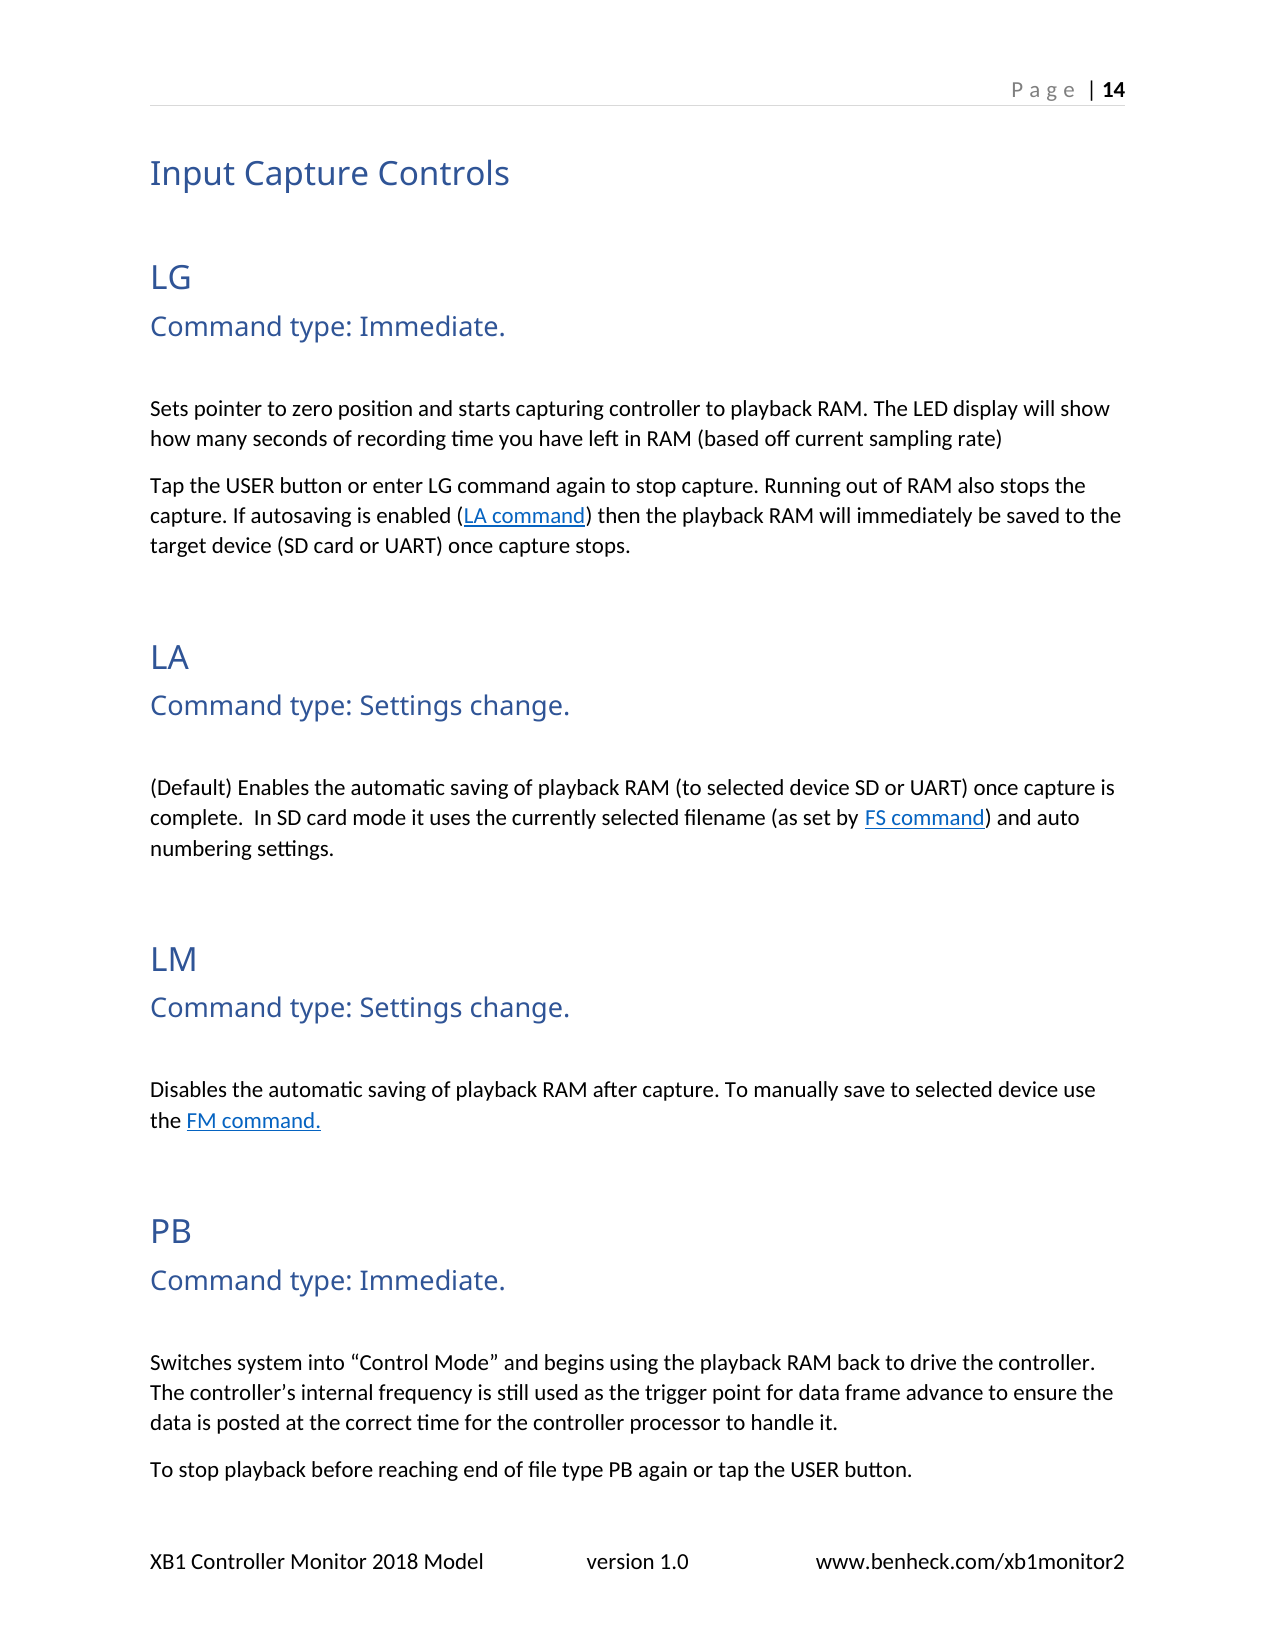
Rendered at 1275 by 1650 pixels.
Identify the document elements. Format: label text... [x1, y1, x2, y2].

subtitle LG [150, 254, 1125, 299]
text Sets pointer to zero position and starts capturing controller to playback RAM. The LED display will show how many seconds of recording time you have left in RAM (based off current sampling rate) [150, 394, 1125, 452]
subtitle PB [150, 1208, 1125, 1253]
subtitle Input Capture Controls [150, 150, 1125, 195]
subtitle Command type: Immediate. [150, 1261, 1125, 1298]
text Switches system into “Control Mode” and begins using the playback RAM back to drive the controller. The controller’s internal frequency is still used as the trigger point for data frame advance to ensure the data is posted at the correct time for the controller processor to handle it. [150, 1348, 1125, 1436]
subtitle Command type: Immediate. [150, 307, 1125, 344]
subtitle Command type: Settings change. [150, 989, 1125, 1026]
text (Default) Enables the automatic saving of playback RAM (to selected device SD or UART) once capture is complete. In SD card mode it uses the currently selected filename (as set by FS command) and auto numbering settings. [150, 773, 1125, 862]
subtitle Command type: Settings change. [150, 687, 1125, 723]
text To stop playback before reaching end of file type PB again or tap the USER button. [150, 1455, 1125, 1483]
text Disables the automatic saving of playback RAM after capture. To manually save to selected device use the FM command. [150, 1076, 1125, 1134]
subtitle LA [150, 633, 1125, 679]
subtitle LM [150, 936, 1125, 981]
text Tap the USER button or enter LG command again to stop capture. Running out of RAM also stops the capture. If autosaving is enabled (LA command) then the playback RAM will immediately be saved to the target device (SD card or UART) once capture stops. [150, 471, 1125, 559]
